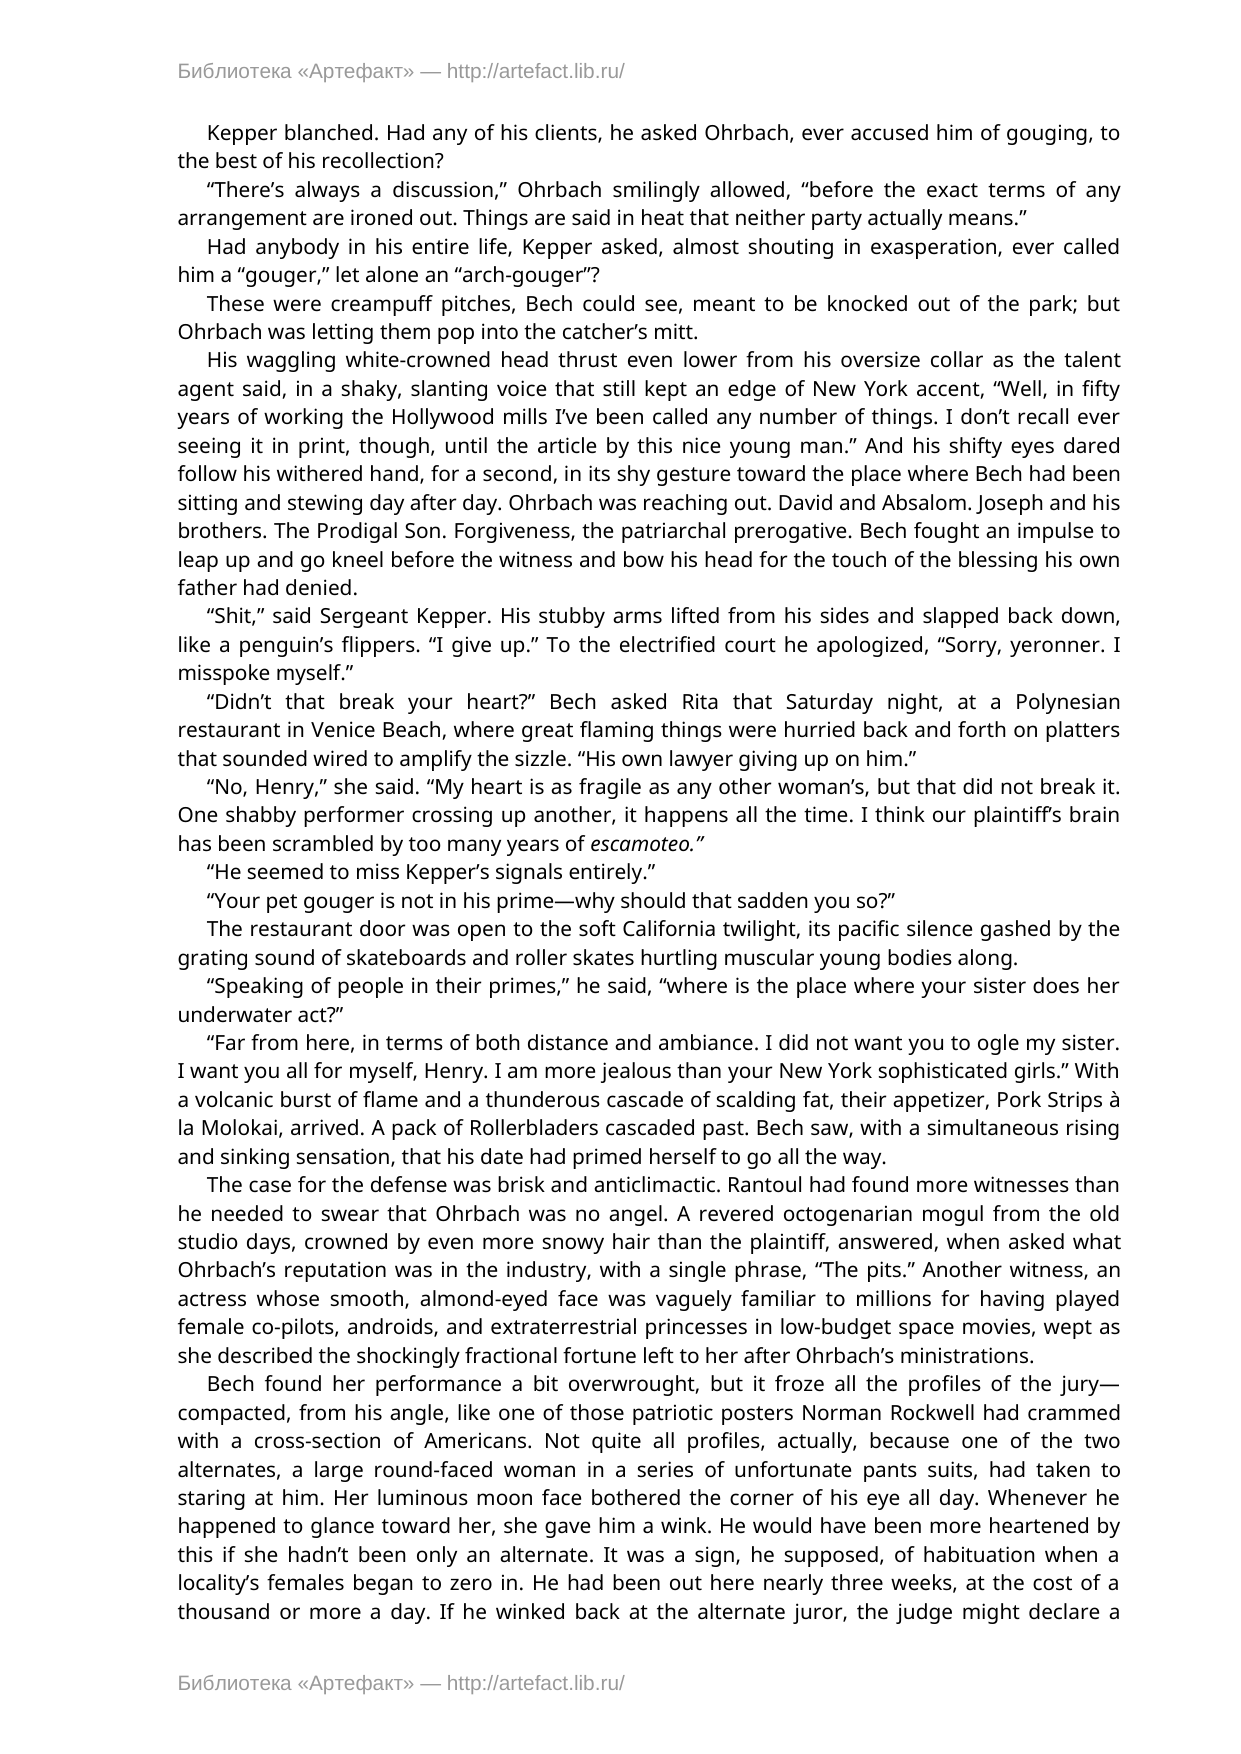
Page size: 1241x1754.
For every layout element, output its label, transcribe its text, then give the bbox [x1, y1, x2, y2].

text “Speaking of people in their primes,” he said, “where is the place where your sister does her underwater act?” [177, 971, 1122, 1028]
text “No, Henry,” she said. “My heart is as fragile as any other woman’s, but that did not break it. One shabby performer crossing up another, it happens all the time. I think our plaintiff’s brain has been scrambled by too many years of escamoteo.” [177, 772, 1122, 857]
text Had anybody in his entire life, Kepper asked, almost shouting in exasperation, ever called him a “gouger,” let alone an “arch-gouger”? [177, 232, 1122, 289]
text His waggling white-crowned head thrust even lower from his oversize collar as the talent agent said, in a shaky, slanting voice that still kept an edge of New York accent, “Well, in fifty years of working the Hollywood mills I’ve been called any number of things. I don’t recall ever seeing it in print, though, until the article by this nice young man.” And his shifty eyes dared follow his withered hand, for a second, in its shy gesture toward the place where Bech had been sitting and stewing day after day. Ohrbach was reaching out. David and Absalom. Joseph and his brothers. The Prodigal Son. Forgiveness, the patriarchal prerogative. Bech fought an impulse to leap up and go kneel before the witness and bow his head for the touch of the blessing his own father had denied. [177, 346, 1122, 602]
text The restaurant door was open to the soft California twilight, its pacific silence gashed by the grating sound of skateboards and roller skates hurtling muscular young bodies along. [177, 914, 1122, 971]
text “He seemed to miss Kepper’s signals entirely.” [177, 857, 1122, 886]
text Kepper blanched. Had any of his clients, he asked Ohrbach, ever accused him of gouging, to the best of his recollection? [177, 118, 1122, 175]
text “Shit,” said Sergeant Kepper. His stubby arms lifted from his sides and slapped back down, like a penguin’s flippers. “I give up.” To the electrified court he apologized, “Sorry, yeronner. I misspoke myself.” [177, 602, 1122, 687]
text These were creampuff pitches, Bech could see, meant to be knocked out of the park; but Ohrbach was letting them pop into the catcher’s mitt. [177, 289, 1122, 346]
text The case for the defense was brisk and anticlimactic. Rantoul had found more witnesses than he needed to swear that Ohrbach was no angel. A revered octogenarian mogul from the old studio days, crowned by even more snowy hair than the plaintiff, answered, when asked what Ohrbach’s reputation was in the industry, with a single phrase, “The pits.” Another witness, an actress whose smooth, almond-eyed face was vaguely familiar to millions for having played female co-pilots, androids, and extraterrestrial princesses in low-budget space movies, wept as she described the shockingly fractional fortune left to her after Ohrbach’s ministrations. [177, 1170, 1122, 1369]
text “There’s always a discussion,” Ohrbach smilingly allowed, “before the exact terms of any arrangement are ironed out. Things are said in heat that neither party actually means.” [177, 175, 1122, 232]
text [177, 1369, 1122, 1625]
text “Your pet gouger is not in his prime—why should that sadden you so?” [177, 886, 1122, 914]
text “Far from here, in terms of both distance and ambiance. I did not want you to ogle my sister. I want you all for myself, Henry. I am more jealous than your New York sophisticated girls.” With a volcanic burst of flame and a thunderous cascade of scalding fat, their appetizer, Pork Strips à la Molokai, arrived. A pack of Rollerbladers cascaded past. Bech saw, with a simultaneous rising and sinking sensation, that his date had primed herself to go all the way. [177, 1028, 1122, 1170]
text “Didn’t that break your heart?” Bech asked Rita that Saturday night, at a Polynesian restaurant in Venice Beach, where great flaming things were hurried back and forth on platters that sounded wired to amplify the sizzle. “His own lawyer giving up on him.” [177, 687, 1122, 772]
